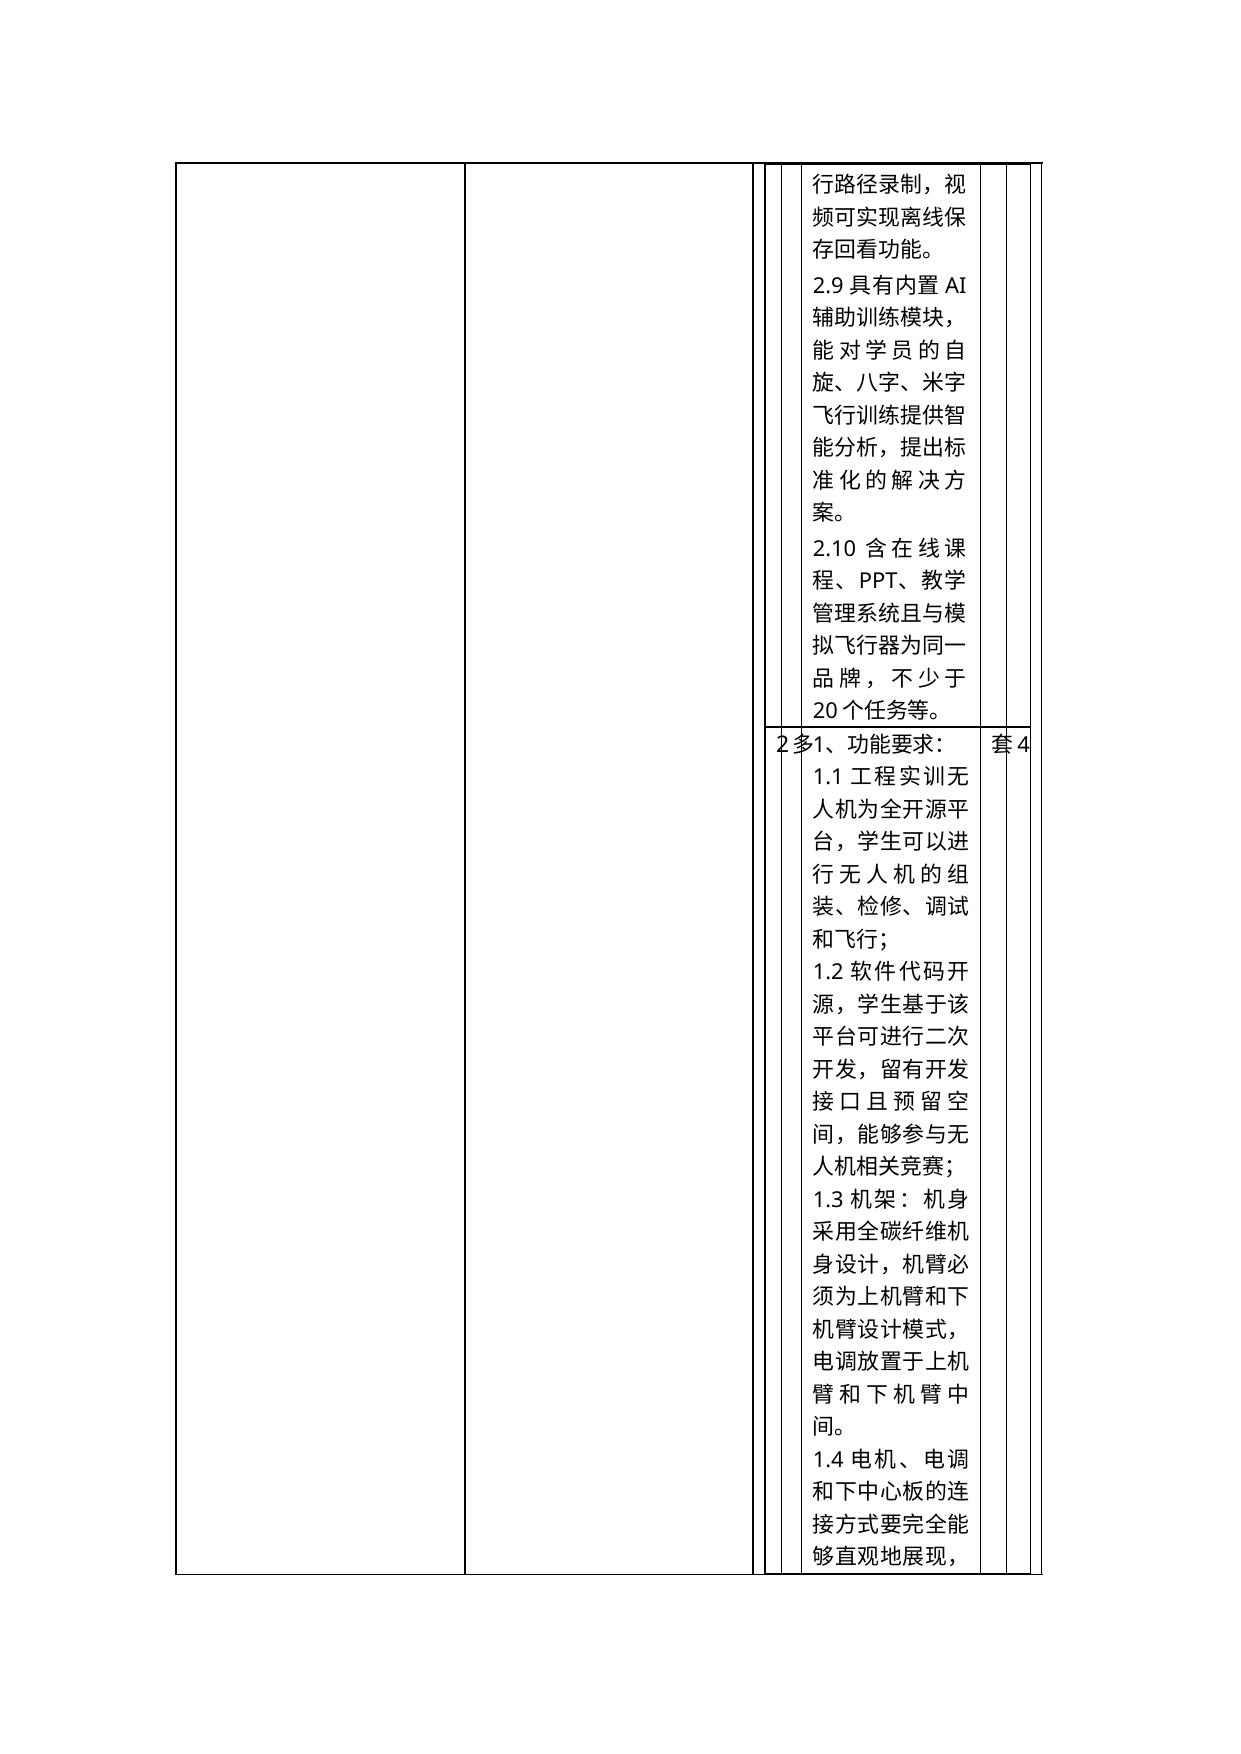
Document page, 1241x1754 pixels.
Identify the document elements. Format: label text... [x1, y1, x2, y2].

table_cell [802, 165, 980, 726]
table_cell [766, 728, 781, 1573]
table_cell ★ [466, 164, 752, 1573]
table_cell [1007, 728, 1030, 1573]
table_cell 1 [177, 164, 464, 1573]
table_cell [782, 165, 801, 726]
table_cell [1031, 164, 1041, 1573]
table_cell [766, 165, 781, 726]
table_cell [981, 728, 1006, 1573]
table_cell [754, 164, 764, 1573]
table_cell [782, 728, 801, 1573]
table_cell [802, 728, 980, 1573]
table_cell [1007, 165, 1030, 726]
table_cell [981, 165, 1006, 726]
